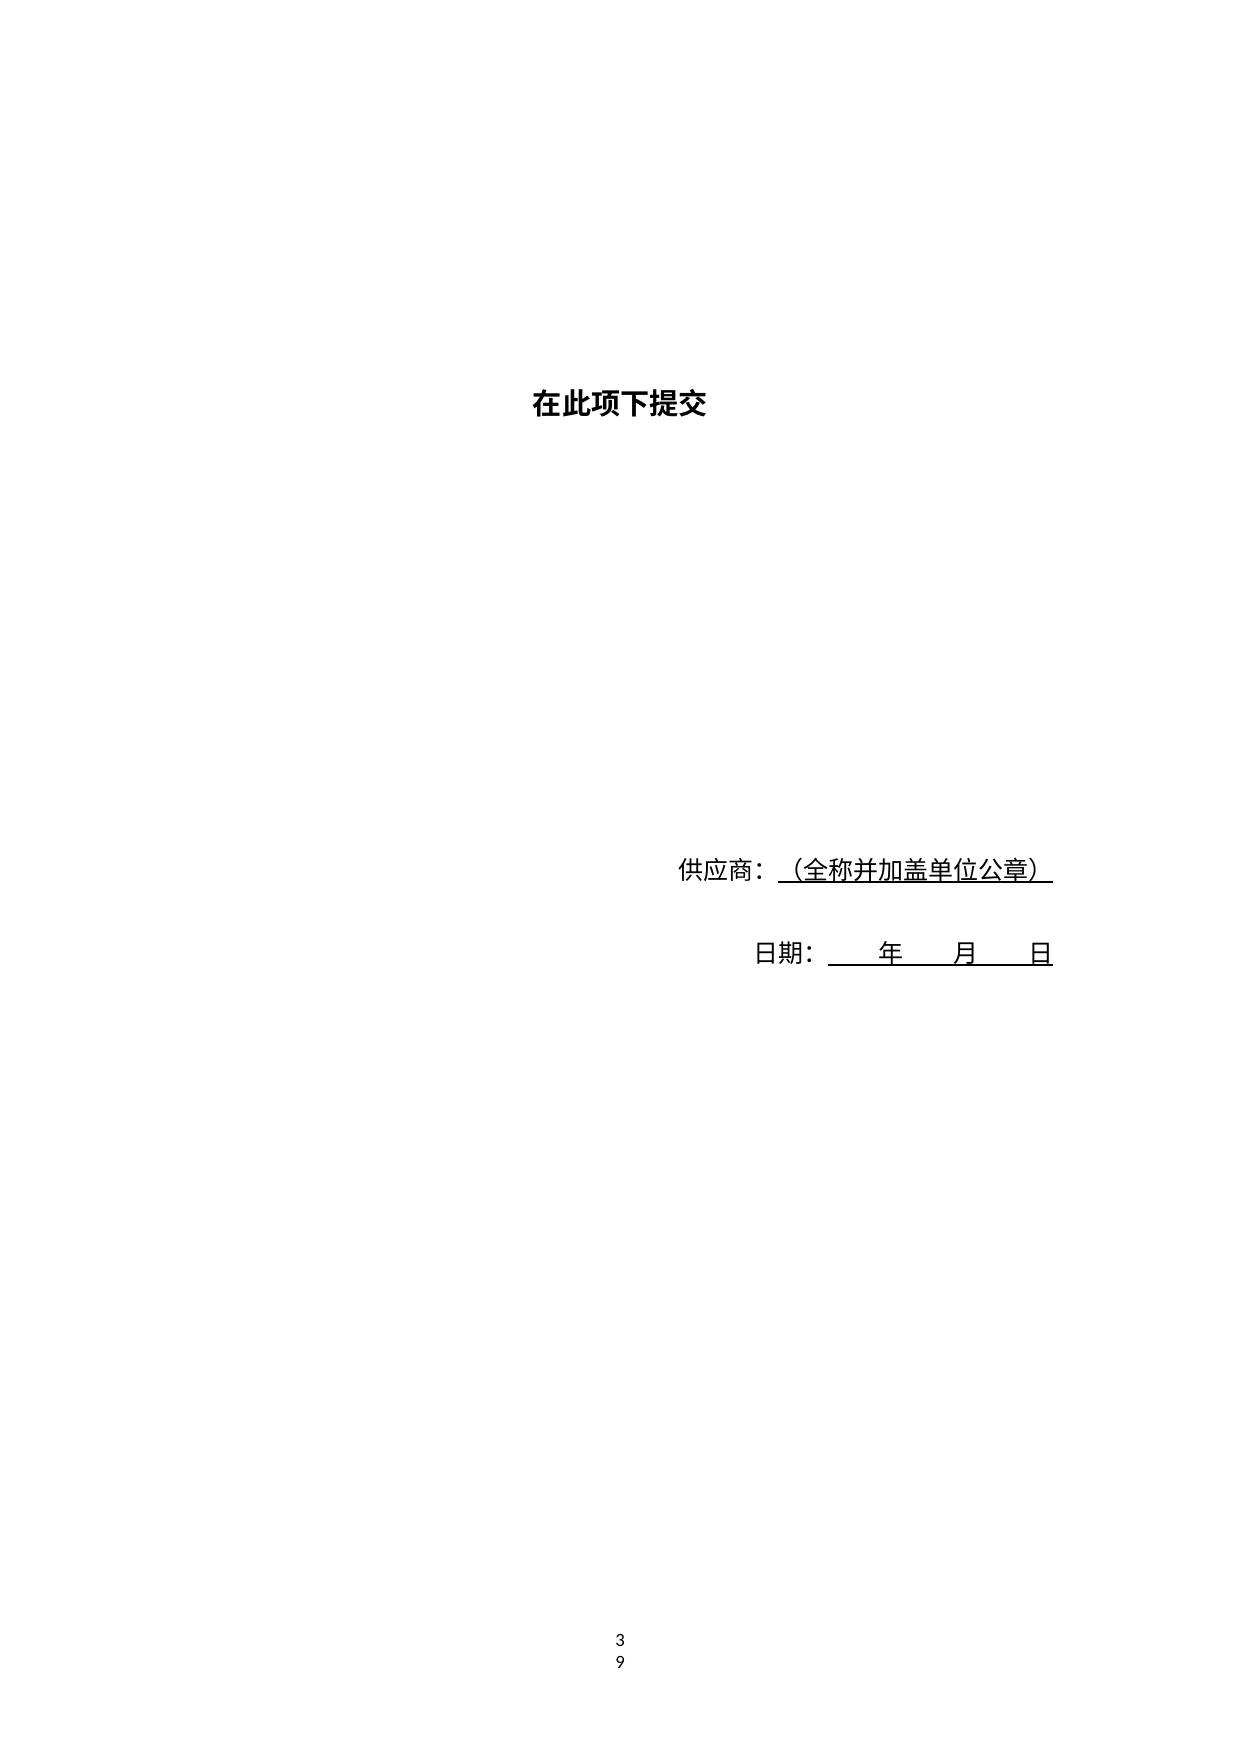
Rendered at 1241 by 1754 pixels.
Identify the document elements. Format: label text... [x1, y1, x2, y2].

text 日期： 年 月 日 [187, 919, 1053, 984]
text 在此项下提交 [187, 369, 1053, 434]
text 供应商：（全称并加盖单位公章） [187, 836, 1053, 901]
